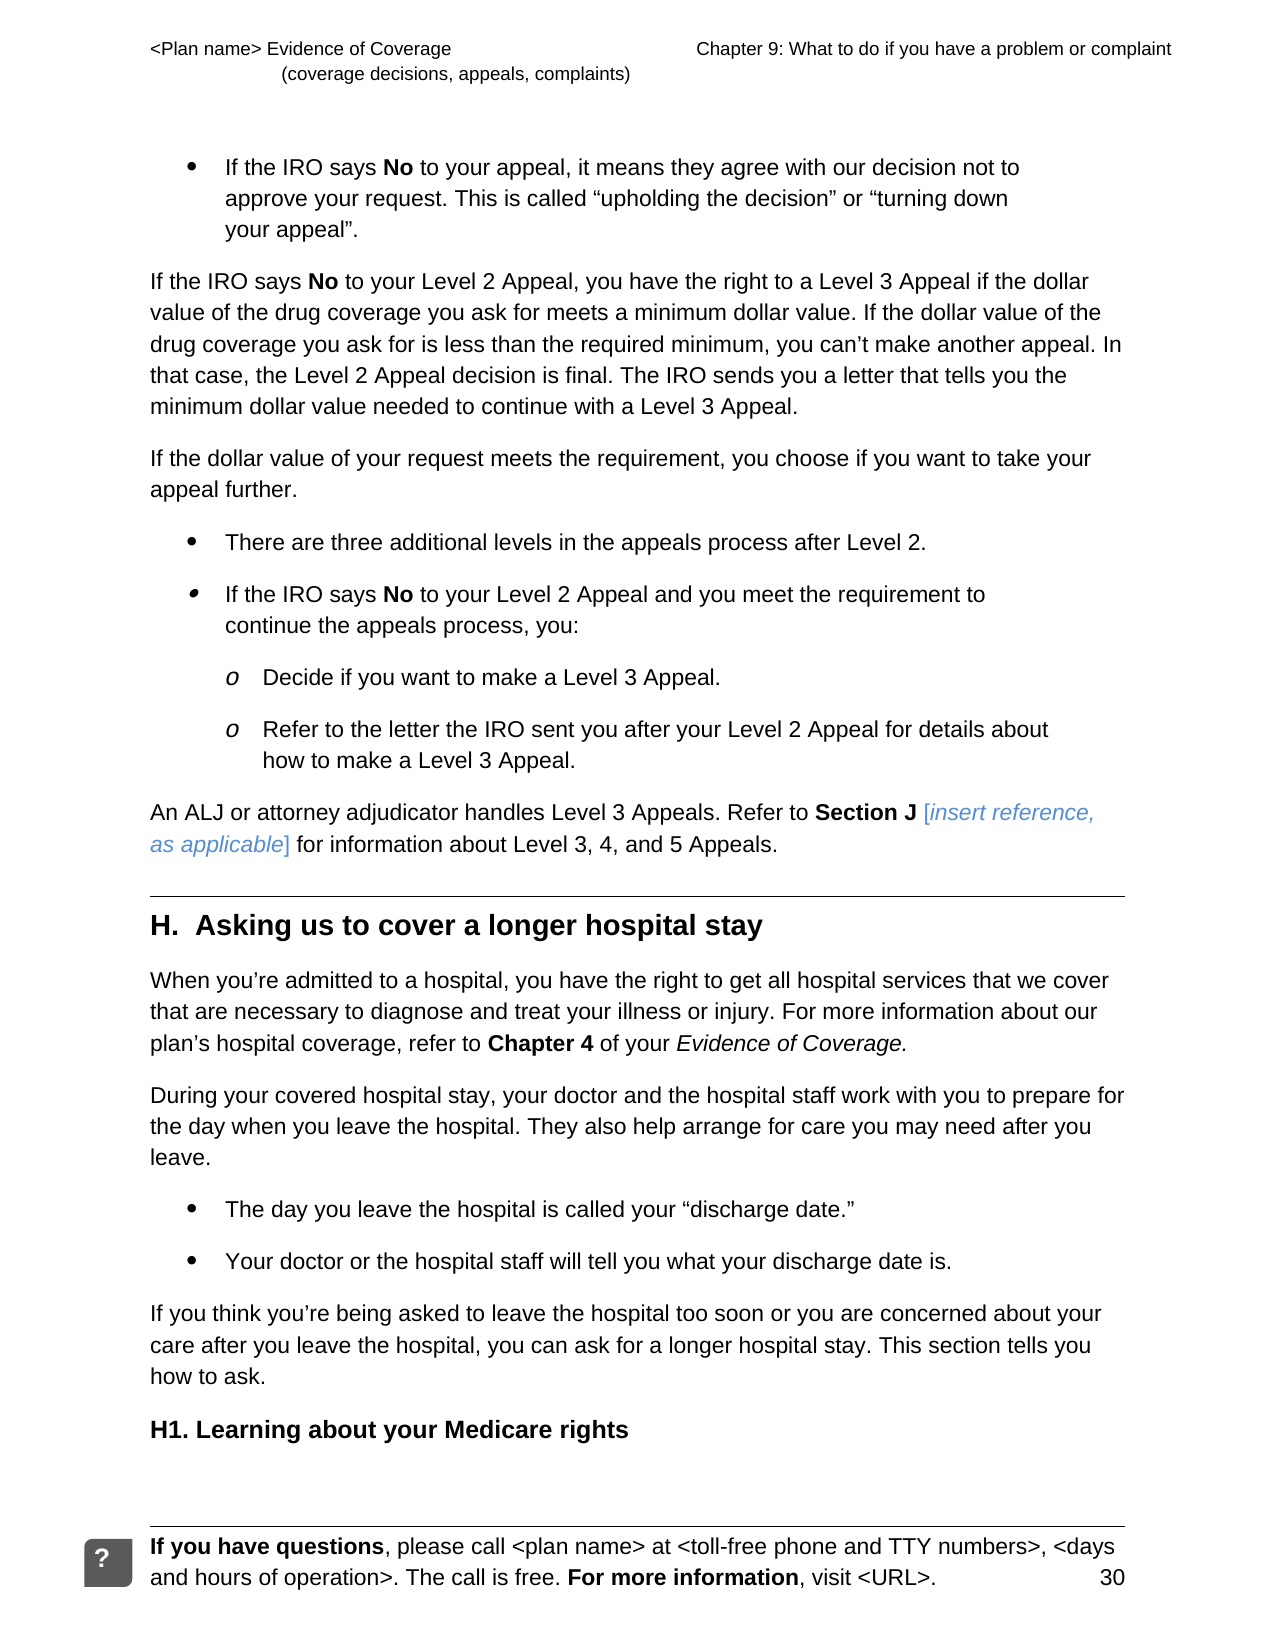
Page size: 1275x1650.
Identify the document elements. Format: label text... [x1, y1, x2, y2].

text When you’re admitted to a hospital, you have the right to get all hospital services that we cover that are necessary to diagnose and treat your illness or injury. For more information about our plan’s hospital coverage, refer to Chapter 4 of your Evidence of Coverage. [150, 963, 1125, 1057]
list Refer to the letter the IRO sent you after your Level 2 Appeal for details about how to make a Level 3 Appeal. [225, 712, 1050, 775]
list Decide if you want to make a Level 3 Appeal. [225, 660, 1050, 692]
list If the IRO says No to your Level 2 Appeal and you meet the requirement to continue the appeals process, you: [187, 577, 1050, 639]
text During your covered hospital stay, your doctor and the hospital staff work with you to prepare for the day when you leave the hospital. They also help arrange for care you may need after you leave. [150, 1078, 1125, 1172]
text If the IRO says No to your Level 2 Appeal, you have the right to a Level 3 Appeal if the dollar value of the drug coverage you ask for meets a minimum dollar value. If the dollar value of the drug coverage you ask for is less than the required minimum, you can’t make another appeal. In that case, the Level 2 Appeal decision is final. The IRO sends you a letter that tells you the minimum dollar value needed to continue with a Level 3 Appeal. [150, 264, 1125, 421]
text If the dollar value of your request meets the requirement, you choose if you want to take your appeal further. [150, 442, 1125, 504]
list Your doctor or the hospital staff will tell you what your discharge date is. [187, 1245, 1050, 1276]
text An ALJ or attorney adjudicator handles Level 3 Appeals. Refer to Section J [insert reference, as applicable] for information about Level 3, 4, and 5 Appeals. [150, 796, 1125, 858]
text If you think you’re being asked to leave the hospital too soon or you are concerned about your care after you leave the hospital, you can ask for a longer hospital stay. This section tells you how to ask. [150, 1297, 1125, 1391]
list If the IRO says No to your appeal, it means they agree with our decision not to approve your request. This is called “upholding the decision” or “turning down your appeal”. [187, 150, 1050, 244]
subtitle H1. Learning about your Medicare rights [150, 1411, 1050, 1445]
subtitle Asking us to cover a longer hospital stay [150, 897, 1125, 943]
list The day you leave the hospital is called your “discharge date.” [187, 1193, 1050, 1224]
list There are three additional levels in the appeals process after Level 2. [187, 525, 1050, 556]
